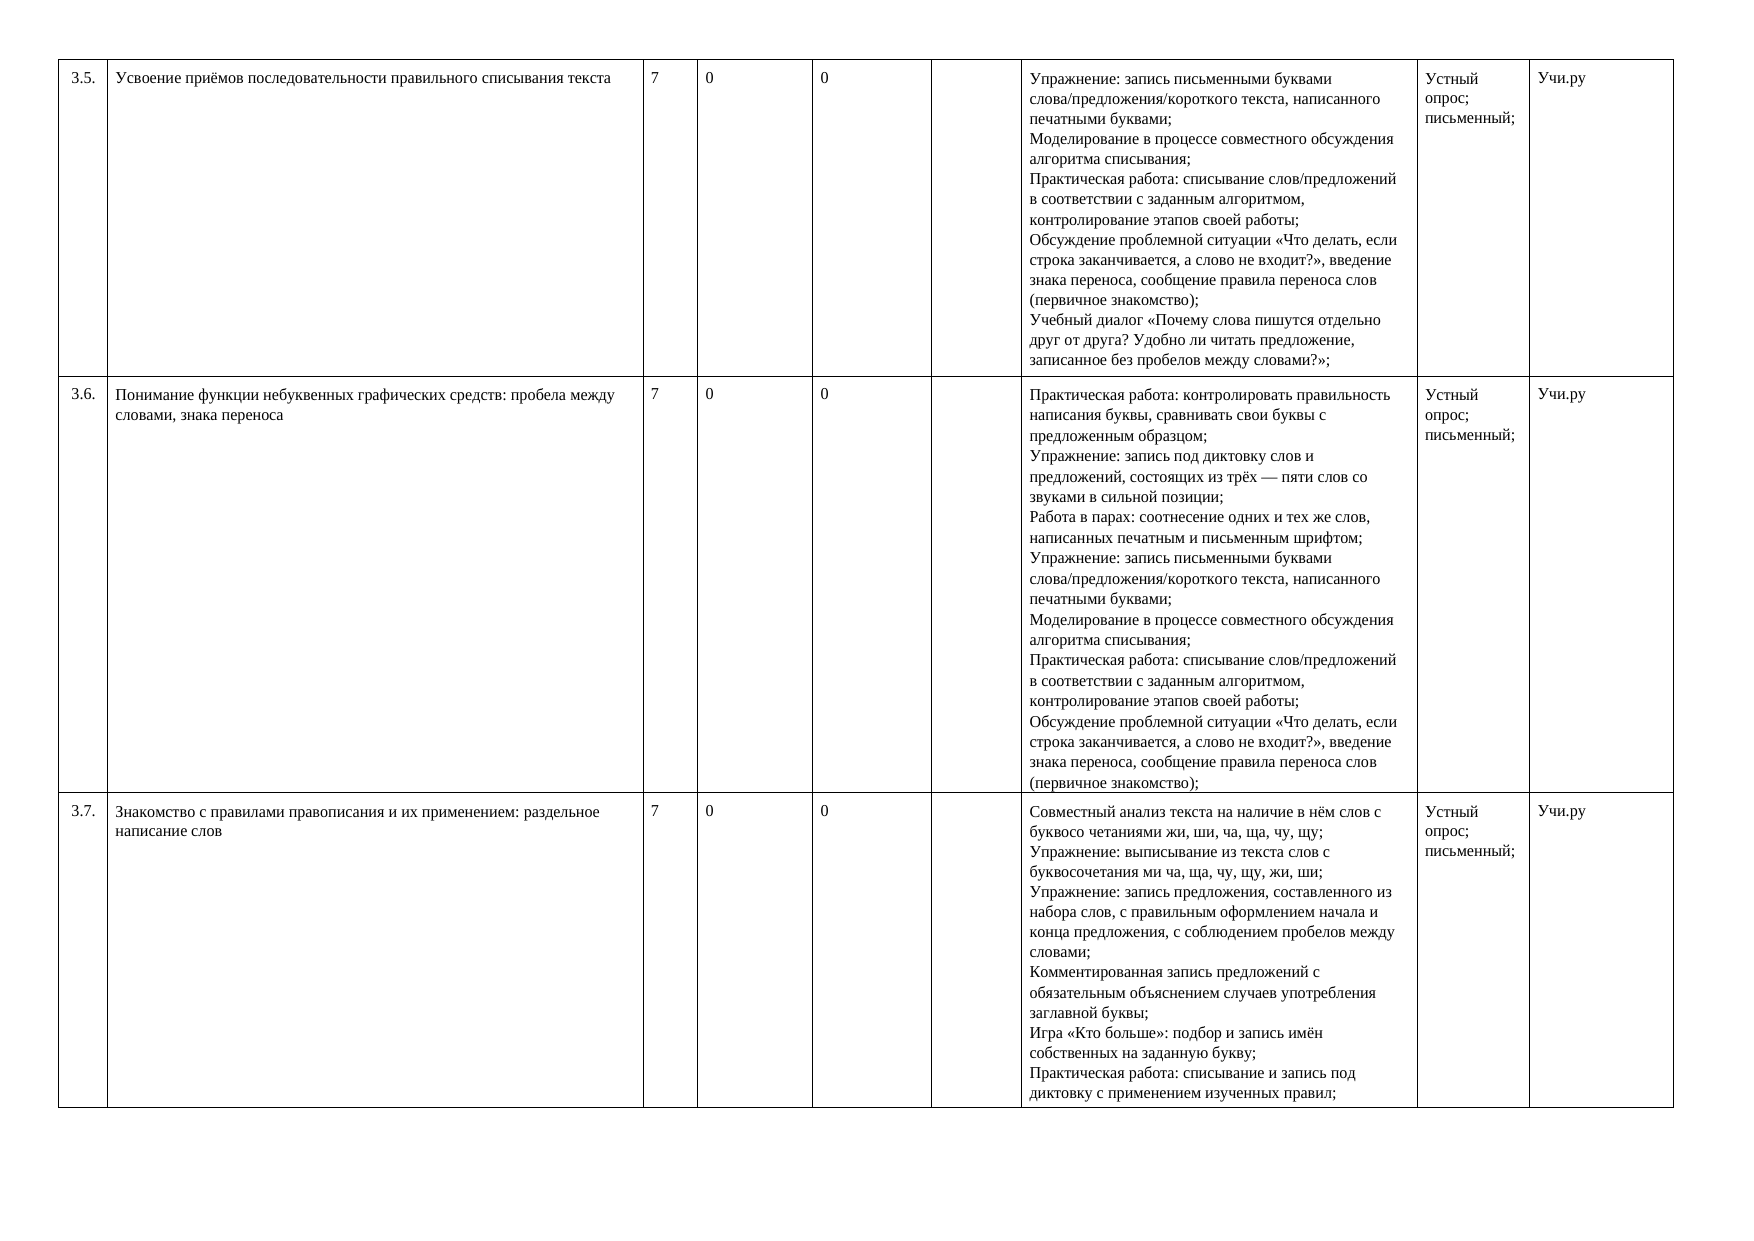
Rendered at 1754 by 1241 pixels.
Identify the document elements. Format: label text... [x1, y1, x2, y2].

table_cell [932, 377, 1021, 792]
table_cell Учи.ру [1530, 793, 1673, 1107]
table_cell 3.6. [59, 377, 107, 792]
table_cell [932, 793, 1021, 1107]
table_cell 0 [698, 793, 812, 1107]
table_cell Понимание функции небуквенных графических средств: пробела между словами, знака переноса [108, 377, 643, 792]
table_header 3.5. [59, 60, 107, 376]
table_header Упражнение: запись письменными буквами слова/предло​жения/короткого текста, написанного печатными буквами; Моделирование в процессе совместного обсуждения алгорит​ма списывания; Практическая работа: списывание слов/предложений в соответствии с заданным алгоритмом, контролирование этапов своей работы; Обсуждение проблемной ситуации «Что делать, если строка заканчивается, а слово не входит?», введение знака переноса, сообщение правила переноса слов (первичное знакомство); Учебный диалог «Почему слова пишутся отдельно друг от друга? Удобно ли читать предложение, записанное без пробелов между словами?»; [1022, 60, 1417, 376]
table_header Усвоение приёмов последовательности правильного списывания текста [108, 60, 643, 376]
table_header 0 [813, 60, 931, 376]
table_cell 3.7. [59, 793, 107, 1107]
table_header Учи.ру [1530, 60, 1673, 376]
table_cell Знакомство с правилами правописания и их применением: раздельное написание слов [108, 793, 643, 1107]
table_header 7 [644, 60, 697, 376]
table_cell 7 [644, 377, 697, 792]
table_cell Совместный анализ текста на наличие в нём слов с буквосо​ четаниями жи, ши, ча, ща, чу, щу; Упражнение: выписывание из текста слов с буквосочетания​ ми ча, ща, чу, щу, жи, ши; Упражнение: запись предложения, составленного из набора слов, с правильным оформлением начала и конца предложе​ния, с соблюдением пробелов между словами; Комментированная запись предложений с обязательным объяснением случаев употребления заглавной буквы; Игра «Кто больше»: подбор и запись имён собственных на заданную букву; Практическая работа: списывание и запись под диктовку с применением изученных правил; [1022, 793, 1417, 1107]
table_cell 0 [813, 377, 931, 792]
table_header Устный опрос; письменный; [1418, 60, 1529, 376]
table_cell Учи.ру [1530, 377, 1673, 792]
table_cell 0 [813, 793, 931, 1107]
table_cell 7 [644, 793, 697, 1107]
table_header 0 [698, 60, 812, 376]
table_cell Устный опрос; письменный; [1418, 793, 1529, 1107]
table_cell Практическая работа: контролировать правильность написа​ния буквы, сравнивать свои буквы с предложенным образцом; Упражнение: запись под диктовку слов и предложений, состоящих из трёх — пяти слов со звуками в сильной позиции; Работа в парах: соотнесение одних и тех же слов, написан​ных печатным и письменным шрифтом; Упражнение: запись письменными буквами слова/предло​жения/короткого текста, написанного печатными буквами; Моделирование в процессе совместного обсуждения алгорит​ма списывания; Практическая работа: списывание слов/предложений в соответствии с заданным алгоритмом, контролирование этапов своей работы; Обсуждение проблемной ситуации «Что делать, если строка заканчивается, а слово не входит?», введение знака переноса, сообщение правила переноса слов (первичное знакомство); [1022, 377, 1417, 792]
table_header [932, 60, 1021, 376]
table_cell 0 [698, 377, 812, 792]
table_cell Устный опрос; письменный; [1418, 377, 1529, 792]
